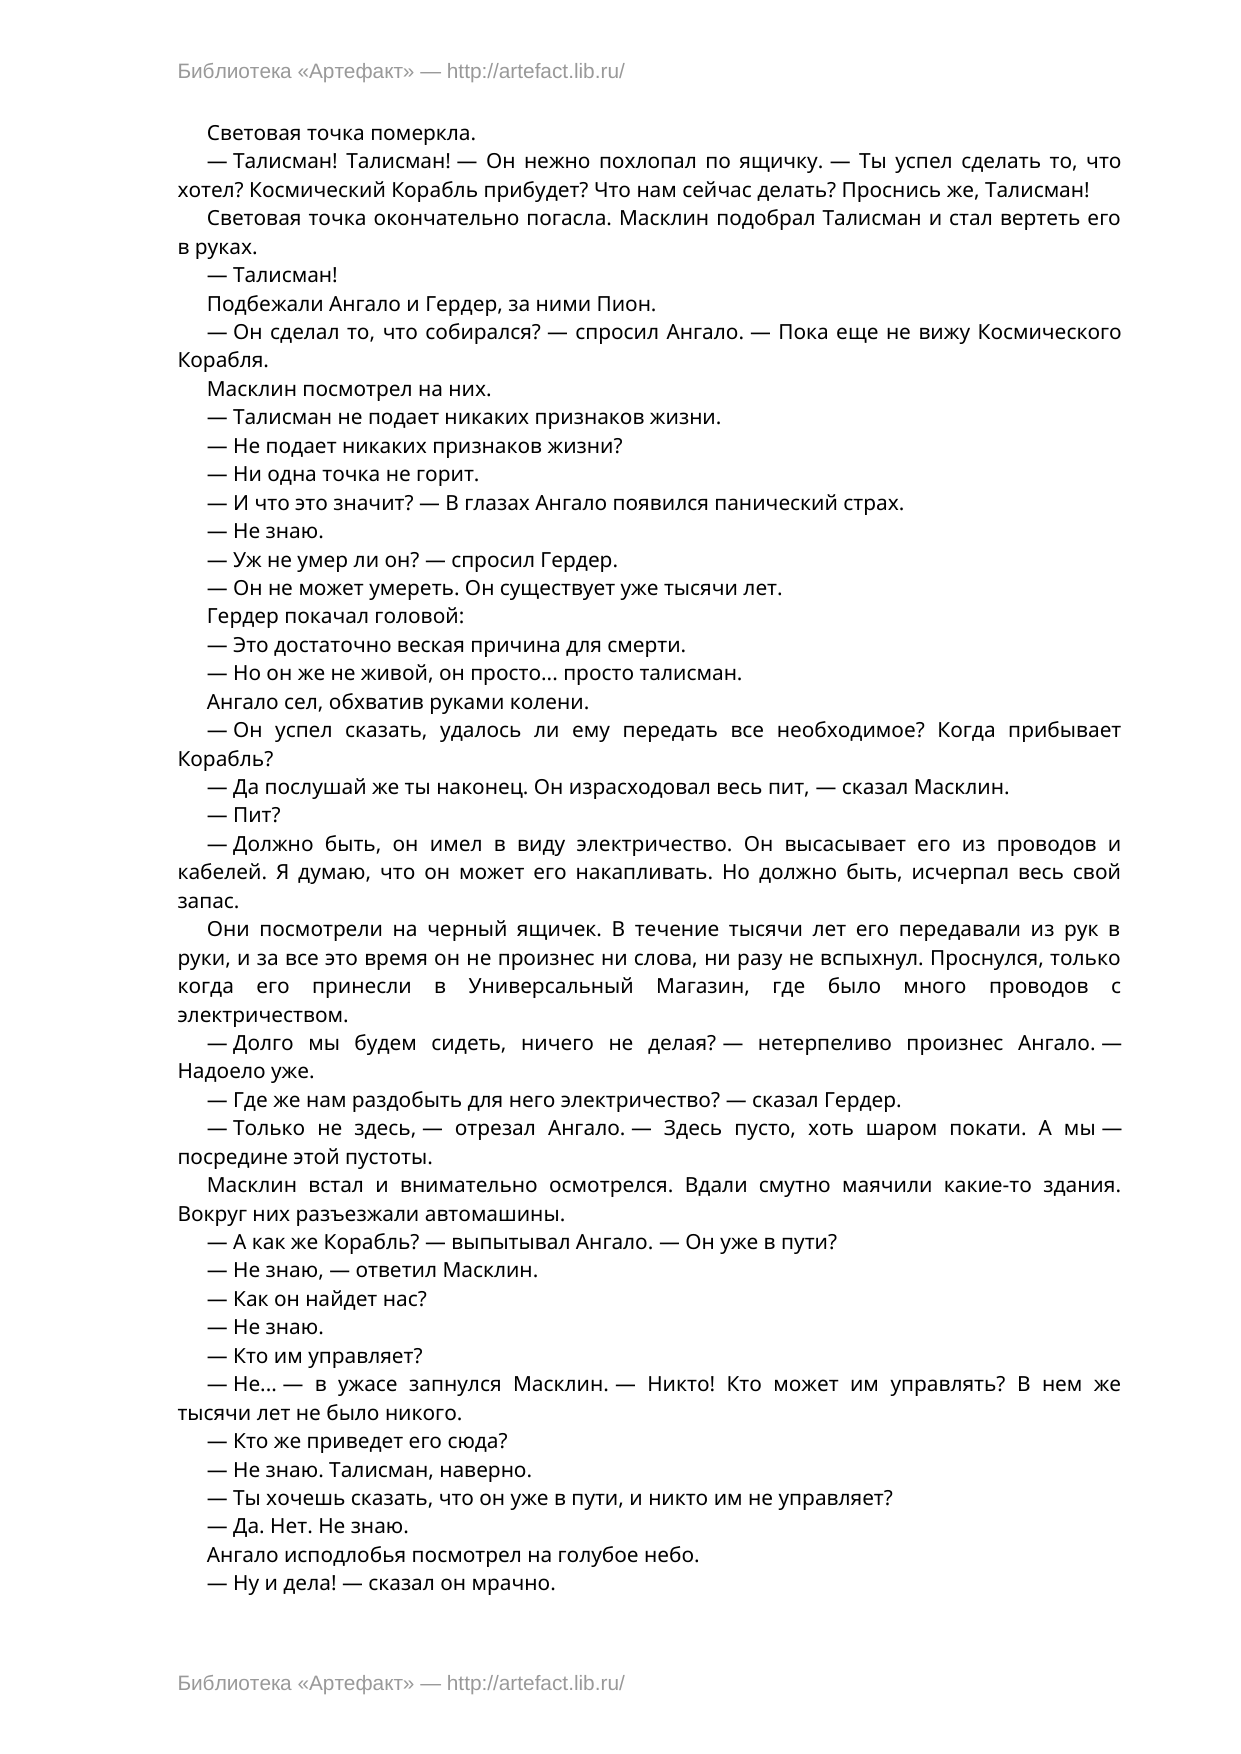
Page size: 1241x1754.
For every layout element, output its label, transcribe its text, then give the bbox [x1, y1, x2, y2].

text — Не... — в ужасе запнулся Масклин. — Никто! Кто может им управлять? В нем же тысячи лет не было никого. [177, 1369, 1122, 1426]
text — Он сделал то, что собирался? — спросил Ангало. — Пока еще не вижу Космического Корабля. [177, 317, 1122, 374]
text — Да. Нет. Не знаю. [177, 1512, 1122, 1540]
text Ангало сел, обхватив руками колени. [177, 687, 1122, 715]
text — Талисман не подает никаких признаков жизни. [177, 402, 1122, 431]
text — Где же нам раздобыть для него электричество? — сказал Гердер. [177, 1085, 1122, 1113]
text — Не знаю, — ответил Масклин. [177, 1256, 1122, 1284]
text — Долго мы будем сидеть, ничего не делая? — нетерпеливо произнес Ангало. — Надоело уже. [177, 1028, 1122, 1085]
text Они посмотрели на черный ящичек. В течение тысячи лет его передавали из рук в руки, и за все это время он не произнес ни слова, ни разу не вспыхнул. Проснулся, только когда его принесли в Универсальный Магазин, где было много проводов с электричеством. [177, 914, 1122, 1028]
text — И что это значит? — В глазах Ангало появился панический страх. [177, 488, 1122, 516]
text — Ни одна точка не горит. [177, 459, 1122, 488]
text Гердер покачал головой: [177, 602, 1122, 630]
text — Да послушай же ты наконец. Он израсходовал весь пит, — сказал Масклин. [177, 772, 1122, 801]
text — Не знаю. [177, 516, 1122, 545]
text Подбежали Ангало и Гердер, за ними Пион. [177, 289, 1122, 317]
text — Ну и дела! — сказал он мрачно. [177, 1568, 1122, 1597]
text — Только не здесь, — отрезал Ангало. — Здесь пусто, хоть шаром покати. А мы — посредине этой пустоты. [177, 1113, 1122, 1170]
text — Не знаю. Талисман, наверно. [177, 1455, 1122, 1483]
text Световая точка померкла. [177, 118, 1122, 147]
text — Уж не умер ли он? — спросил Гердер. [177, 545, 1122, 573]
text — Это достаточно веская причина для смерти. [177, 630, 1122, 658]
text — Кто же приведет его сюда? [177, 1426, 1122, 1455]
text — Но он же не живой, он просто... просто талисман. [177, 658, 1122, 687]
text Масклин встал и внимательно осмотрелся. Вдали смутно маячили какие-то здания. Вокруг них разъезжали автомашины. [177, 1170, 1122, 1227]
text — Пит? [177, 801, 1122, 829]
text Световая точка окончательно погасла. Масклин подобрал Талисман и стал вертеть его в руках. [177, 203, 1122, 260]
text — Он не может умереть. Он существует уже тысячи лет. [177, 573, 1122, 602]
text — Не подает никаких признаков жизни? [177, 431, 1122, 459]
text — Не знаю. [177, 1312, 1122, 1341]
text — Ты хочешь сказать, что он уже в пути, и никто им не управляет? [177, 1483, 1122, 1512]
text — Должно быть, он имел в виду электричество. Он высасывает его из проводов и кабелей. Я думаю, что он может его накапливать. Но должно быть, исчерпал весь свой запас. [177, 829, 1122, 914]
text — А как же Корабль? — выпытывал Ангало. — Он уже в пути? [177, 1227, 1122, 1256]
text — Талисман! Талисман! — Он нежно похлопал по ящичку. — Ты успел сделать то, что хотел? Космический Корабль прибудет? Что нам сейчас делать? Проснись же, Талисман! [177, 147, 1122, 203]
text — Кто им управляет? [177, 1341, 1122, 1369]
text — Как он найдет нас? [177, 1284, 1122, 1312]
text Ангало исподлобья посмотрел на голубое небо. [177, 1540, 1122, 1568]
text — Он успел сказать, удалось ли ему передать все необходимое? Когда прибывает Корабль? [177, 715, 1122, 772]
text — Талисман! [177, 260, 1122, 289]
text Масклин посмотрел на них. [177, 374, 1122, 402]
